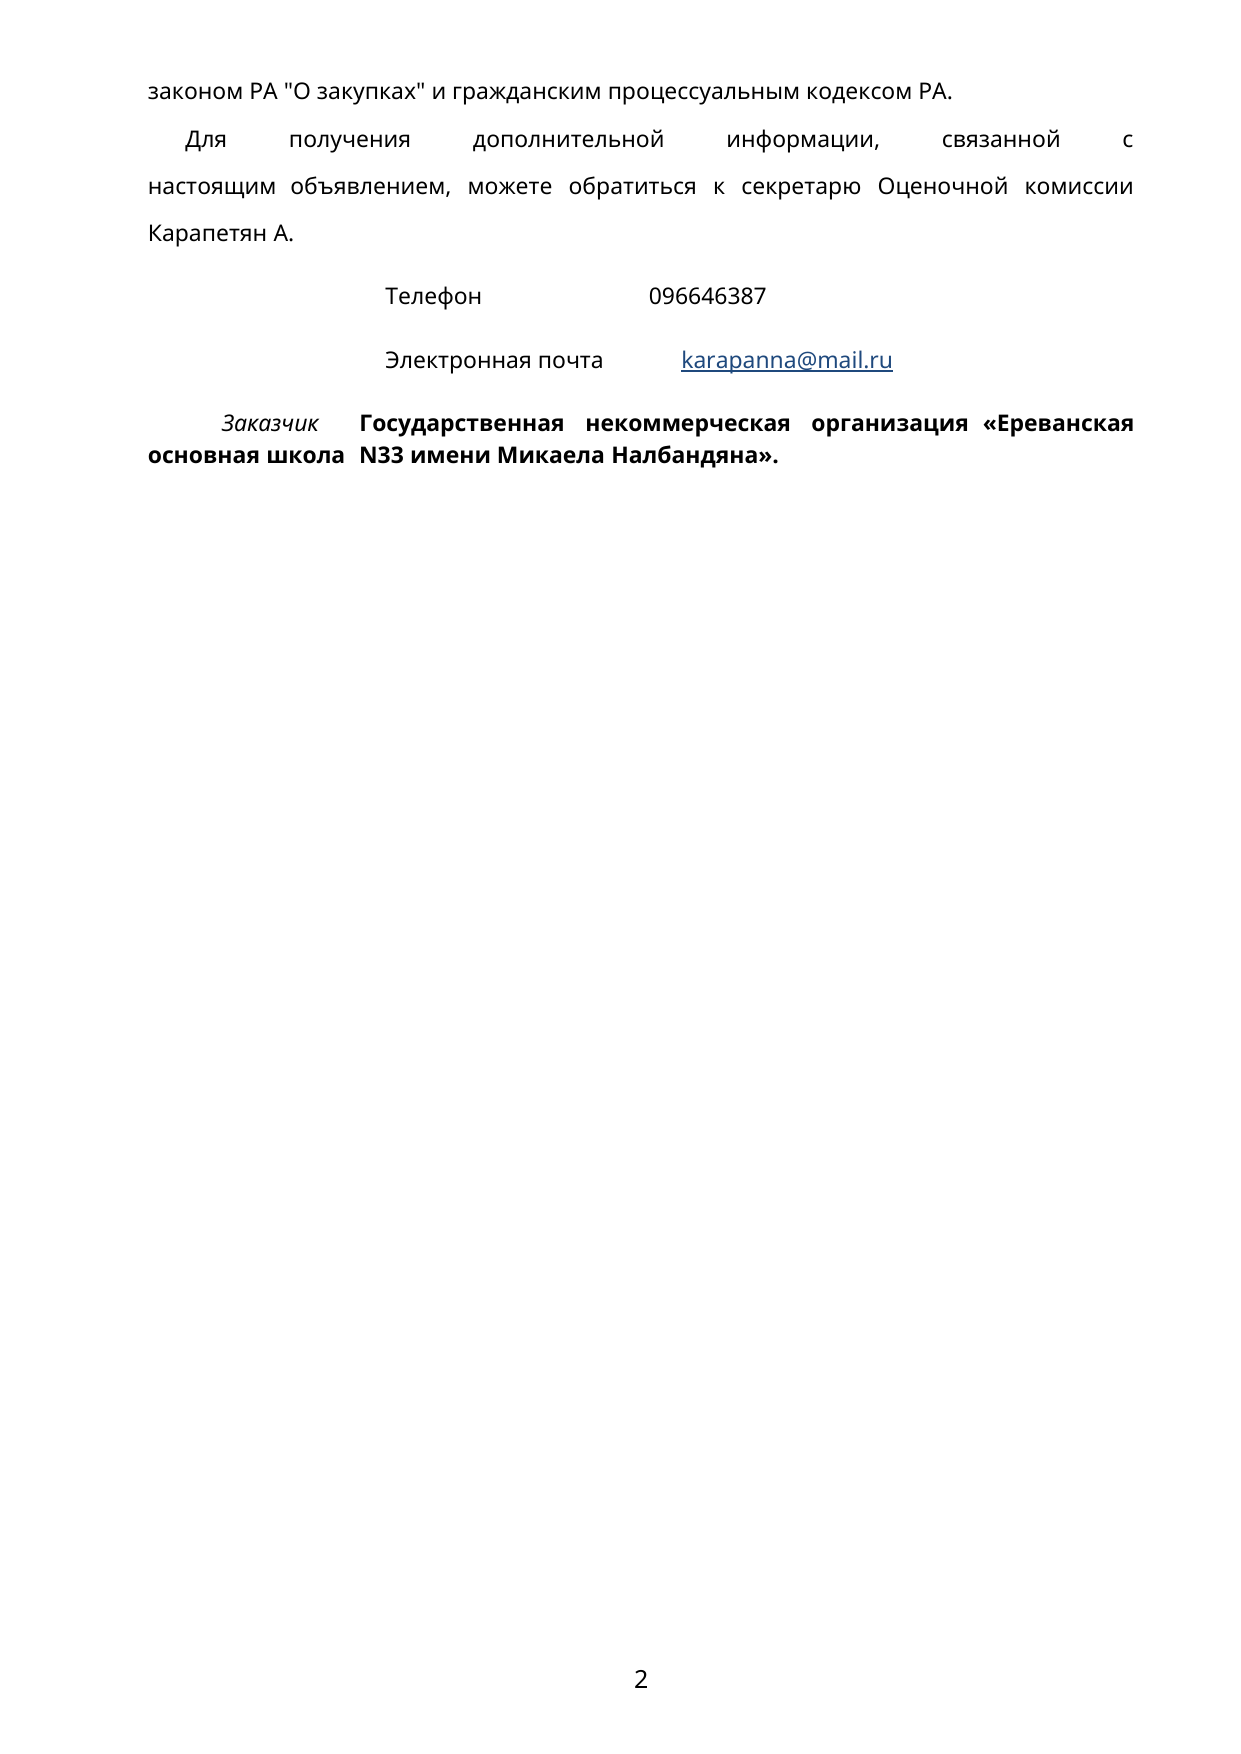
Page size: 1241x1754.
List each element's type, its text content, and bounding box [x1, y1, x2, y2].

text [148, 75, 1134, 106]
text Телефон 096646387 [384, 280, 1134, 312]
text Электронная почта karapanna@mail.ru [384, 344, 1134, 375]
text Заказчик Государственная некоммерческая организация «Ереванская основная школа N33 имени Микаела Налбандяна». [148, 407, 1134, 470]
text Для получения дополнительной информации, связанной с настоящим объявлением, можете обратиться к секретарю Оценочной комиссии Карапетян А. [148, 123, 1134, 248]
